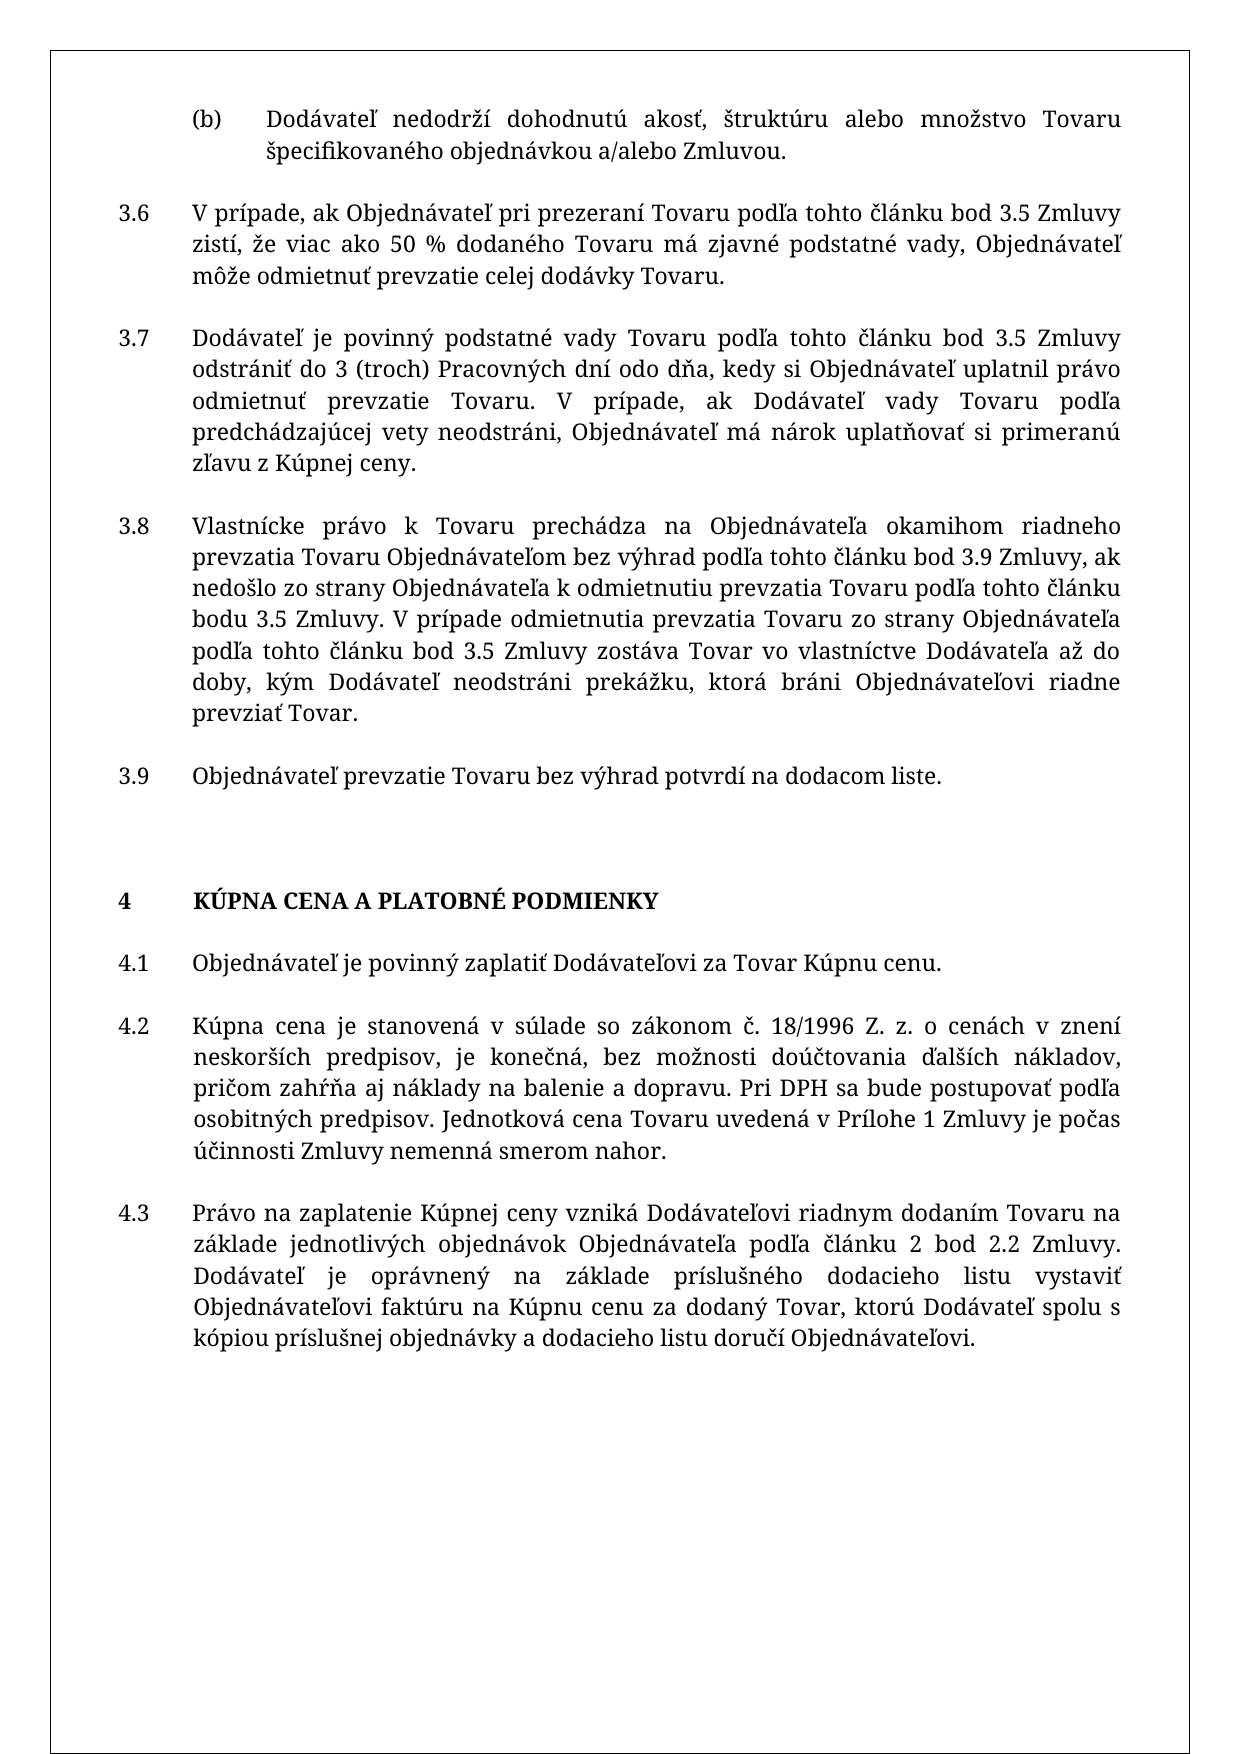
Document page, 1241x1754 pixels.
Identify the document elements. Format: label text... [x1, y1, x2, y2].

list Kúpna cena je stanovená v súlade so zákonom č. 18/1996 Z. z. o cenách v znení neskorších predpisov, je konečná, bez možnosti doúčtovania ďalších nákladov, pričom zahŕňa aj náklady na balenie a dopravu. Pri DPH sa bude postupovať podľa osobitných predpisov. Jednotková cena Tovaru uvedená v Prílohe 1 Zmluvy je počas účinnosti Zmluvy nemenná smerom nahor. [118, 1009, 1122, 1166]
list V prípade, ak Objednávateľ pri prezeraní Tovaru podľa tohto článku bod 3.5 Zmluvy zistí, že viac ako 50 % dodaného Tovaru má zjavné podstatné vady, Objednávateľ môže odmietnuť prevzatie celej dodávky Tovaru. [118, 197, 1122, 291]
list Objednávateľ prevzatie Tovaru bez výhrad potvrdí na dodacom liste. [118, 759, 1122, 791]
list Právo na zaplatenie Kúpnej ceny vzniká Dodávateľovi riadnym dodaním Tovaru na základe jednotlivých objednávok Objednávateľa podľa článku 2 bod 2.2 Zmluvy. Dodávateľ je oprávnený na základe príslušného dodacieho listu vystaviť Objednávateľovi faktúru na Kúpnu cenu za dodaný Tovar, ktorú Dodávateľ spolu s kópiou príslušnej objednávky a dodacieho listu doručí Objednávateľovi. [118, 1197, 1122, 1353]
list KÚPNA CENA A PLATOBNÉ PODMIENKY [118, 884, 1122, 916]
list Vlastnícke právo k Tovaru prechádza na Objednávateľa okamihom riadneho prevzatia Tovaru Objednávateľom bez výhrad podľa tohto článku bod 3.9 Zmluvy, ak nedošlo zo strany Objednávateľa k odmietnutiu prevzatia Tovaru podľa tohto článku bodu 3.5 Zmluvy. V prípade odmietnutia prevzatia Tovaru zo strany Objednávateľa podľa tohto článku bod 3.5 Zmluvy zostáva Tovar vo vlastníctve Dodávateľa až do doby, kým Dodávateľ neodstráni prekážku, ktorá bráni Objednávateľovi riadne prevziať Tovar. [118, 509, 1122, 728]
list Objednávateľ je povinný zaplatiť Dodávateľovi za Tovar Kúpnu cenu. [118, 947, 1122, 978]
list Dodávateľ nedodrží dohodnutú akosť, štruktúru alebo množstvo Tovaru špecifikovaného objednávkou a/alebo Zmluvou. [192, 103, 1122, 166]
list Dodávateľ je povinný podstatné vady Tovaru podľa tohto článku bod 3.5 Zmluvy odstrániť do 3 (troch) Pracovných dní odo dňa, kedy si Objednávateľ uplatnil právo odmietnuť prevzatie Tovaru. V prípade, ak Dodávateľ vady Tovaru podľa predchádzajúcej vety neodstráni, Objednávateľ má nárok uplatňovať si primeranú zľavu z Kúpnej ceny. [118, 322, 1122, 478]
